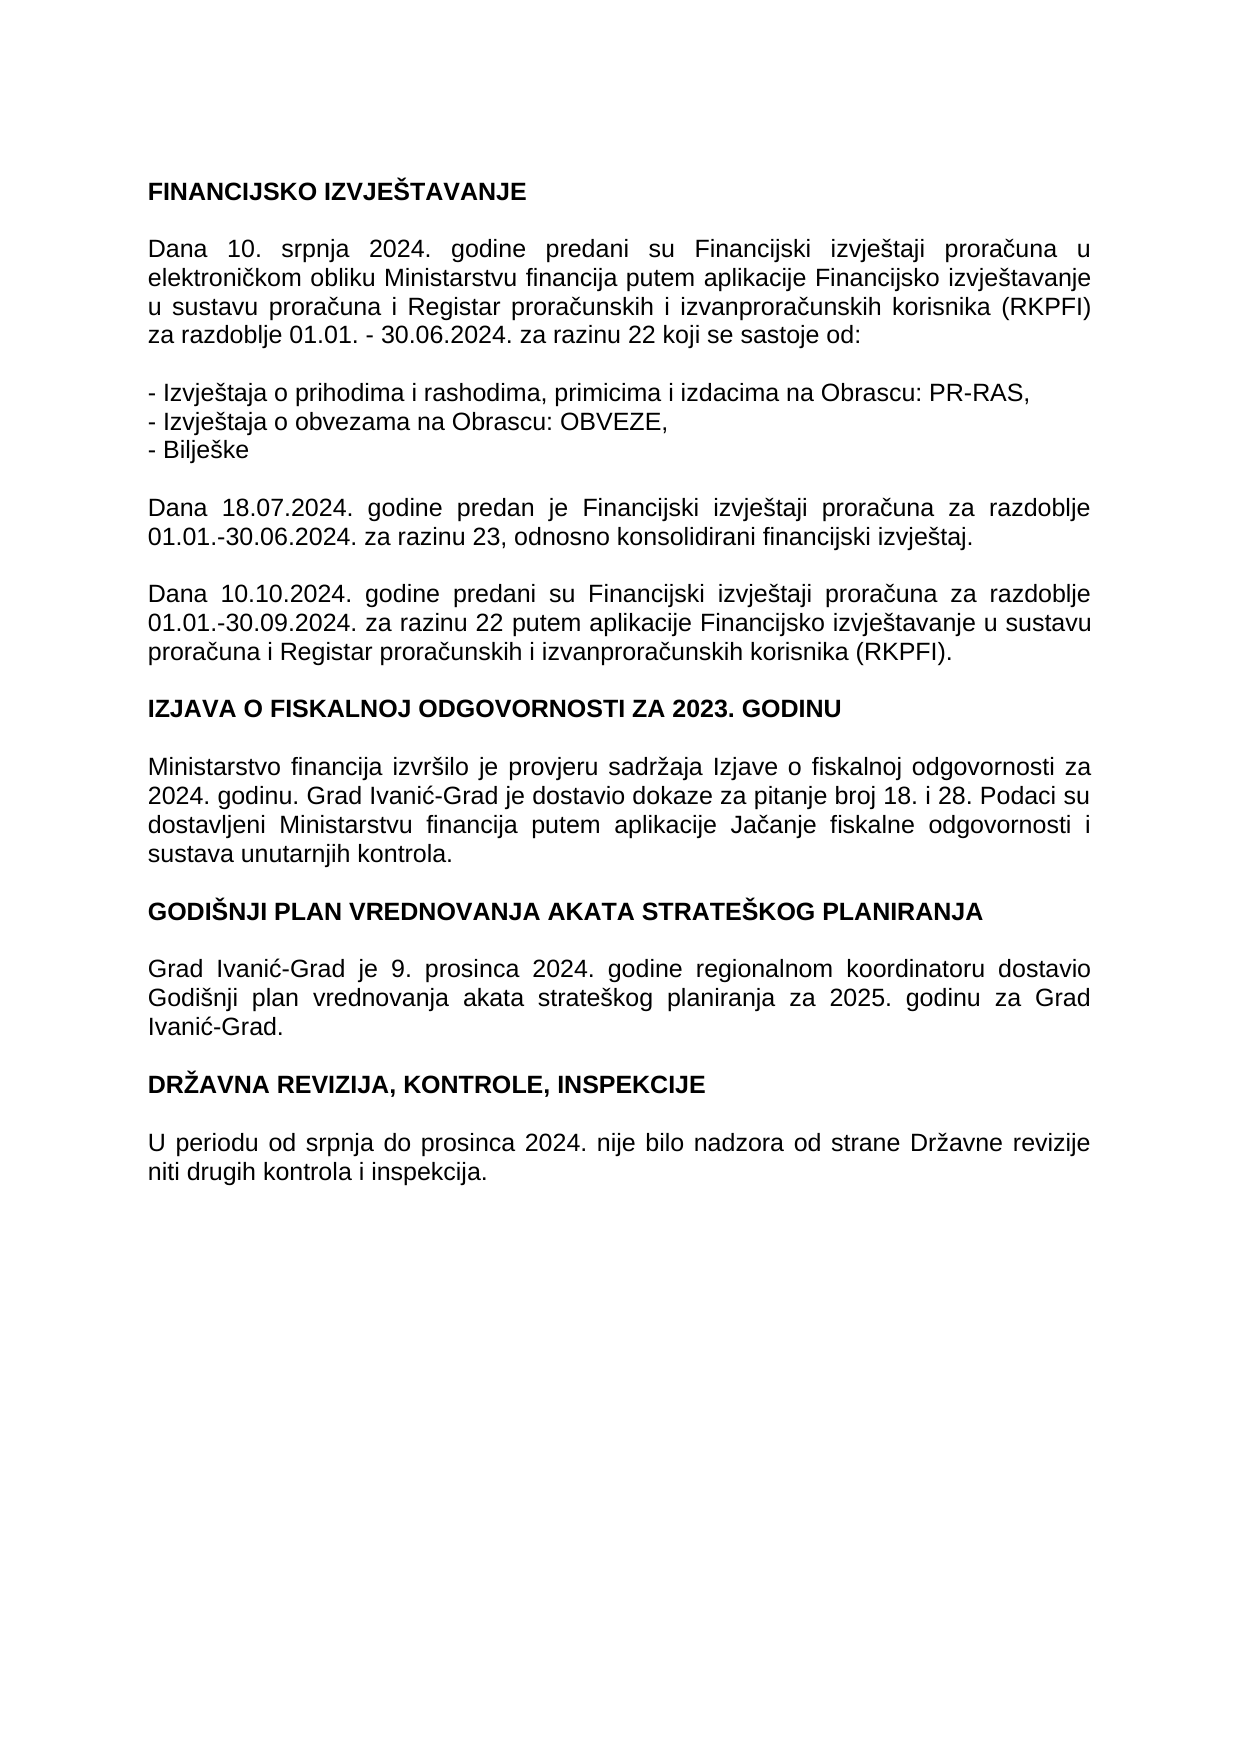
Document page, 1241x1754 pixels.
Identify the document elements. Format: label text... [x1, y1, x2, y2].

text Dana 10.10.2024. godine predani su Financijski izvještaji proračuna za razdoblje 01.01.-30.09.2024. za razinu 22 putem aplikacije Financijsko izvještavanje u sustavu proračuna i Registar proračunskih i izvanproračunskih korisnika (RKPFI). [148, 579, 1092, 665]
text U periodu od srpnja do prosinca 2024. nije bilo nadzora od strane Državne revizije niti drugih kontrola i inspekcija. [148, 1128, 1092, 1185]
text DRŽAVNA REVIZIJA, KONTROLE, INSPEKCIJE [148, 1070, 1092, 1098]
text - Izvještaja o prihodima i rashodima, primicima i izdacima na Obrascu: PR-RAS, [148, 378, 1092, 406]
text Dana 10. srpnja 2024. godine predani su Financijski izvještaji proračuna u elektroničkom obliku Ministarstvu financija putem aplikacije Financijsko izvještavanje u sustavu proračuna i Registar proračunskih i izvanproračunskih korisnika (RKPFI) za razdoblje 01.01. - 30.06.2024. za razinu 22 koji se sastoje od: [148, 234, 1092, 349]
text - Izvještaja o obvezama na Obrascu: OBVEZE, [148, 406, 1092, 435]
text - Bilješke [148, 435, 1092, 464]
text Ministarstvo financija izvršilo je provjeru sadržaja Izjave o fiskalnoj odgovornosti za 2024. godinu. Grad Ivanić-Grad je dostavio dokaze za pitanje broj 18. i 28. Podaci su dostavljeni Ministarstvu financija putem aplikacije Jačanje fiskalne odgovornosti i sustava unutarnjih kontrola. [148, 752, 1092, 867]
text IZJAVA O FISKALNOJ ODGOVORNOSTI ZA 2023. GODINU [148, 694, 1092, 723]
text Grad Ivanić-Grad je 9. prosinca 2024. godine regionalnom koordinatoru dostavio Godišnji plan vrednovanja akata strateškog planiranja za 2025. godinu za Grad Ivanić-Grad. [148, 954, 1092, 1041]
text Dana 18.07.2024. godine predan je Financijski izvještaji proračuna za razdoblje 01.01.-30.06.2024. za razinu 23, odnosno konsolidirani financijski izvještaj. [148, 493, 1092, 550]
text GODIŠNJI PLAN VREDNOVANJA AKATA STRATEŠKOG PLANIRANJA [148, 896, 1092, 925]
text FINANCIJSKO IZVJEŠTAVANJE [148, 176, 1092, 205]
